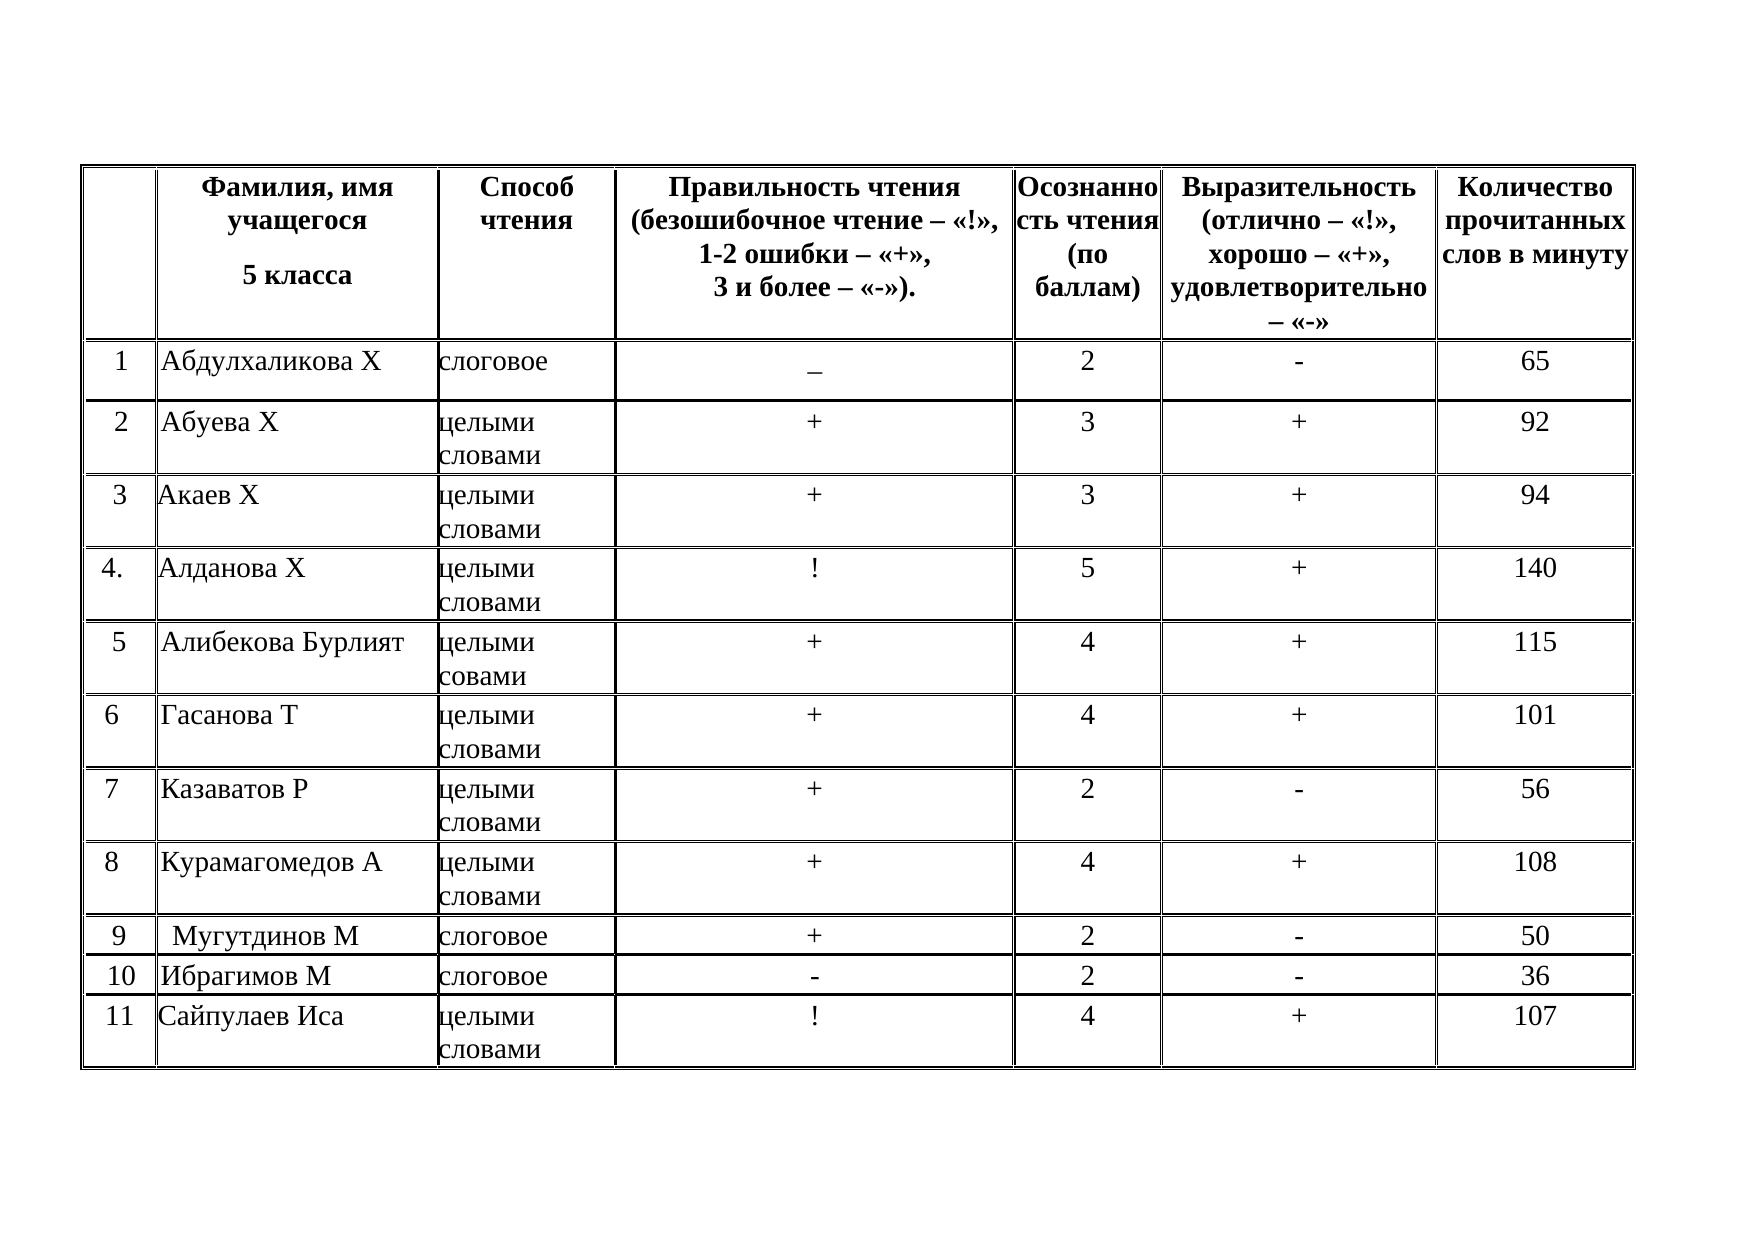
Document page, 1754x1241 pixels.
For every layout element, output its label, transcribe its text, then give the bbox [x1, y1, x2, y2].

table_cell + [1163, 623, 1435, 693]
table_cell - [1163, 770, 1435, 839]
table_cell целыми словами [440, 843, 614, 913]
table_cell Алданова Х [158, 549, 437, 619]
table_cell Алибекова Бурлият [158, 623, 437, 693]
table_cell 107 [1436, 993, 1634, 1066]
table_cell Абдулхаликова Х [158, 342, 437, 399]
table_cell 56 [1438, 766, 1633, 839]
table_cell + [617, 770, 1012, 839]
table_cell Гасанова Т [158, 696, 437, 766]
table_cell слоговое [440, 956, 614, 993]
table_cell целыми совами [440, 623, 614, 693]
table_cell Курамагомедов А [158, 843, 437, 913]
table_cell + [1163, 476, 1435, 546]
table_cell 36 [1438, 953, 1634, 993]
table_cell + [1163, 696, 1435, 766]
table_cell _ [617, 342, 1012, 399]
table_cell + [1163, 402, 1435, 472]
table_cell 101 [1436, 693, 1634, 766]
table_cell ! [615, 993, 1014, 1066]
table_cell 2 [1016, 342, 1160, 399]
table_cell + [617, 696, 1012, 766]
table_cell [82, 546, 156, 619]
table_cell 1 [84, 338, 155, 399]
table_cell 6 [82, 693, 156, 766]
table_header Фамилия, имя учащегося 5 класса [156, 166, 438, 338]
table_cell 4 [1016, 843, 1160, 913]
table_cell 10 [82, 953, 155, 993]
table_cell - [1163, 956, 1435, 993]
table_header Осознанность чтения (по баллам) [1014, 168, 1161, 338]
table_cell + [617, 843, 1012, 913]
table_cell Казаватов Р [158, 770, 437, 839]
table_cell 108 [1438, 840, 1633, 913]
table_cell 2 [1016, 770, 1160, 839]
table_cell целыми словами [440, 549, 614, 619]
table_cell + [617, 476, 1012, 546]
table_cell 11 [82, 993, 156, 1066]
table_cell 115 [1438, 619, 1633, 693]
table_cell 5 [1016, 549, 1160, 619]
table_cell + [1163, 843, 1435, 913]
table_cell + [1163, 549, 1435, 619]
table_cell 4 [1016, 696, 1160, 766]
table_cell целыми словами [438, 996, 615, 1066]
table_cell 2 [1016, 956, 1160, 993]
table_cell + [617, 402, 1012, 472]
table_cell целыми словами [440, 770, 614, 839]
table_cell 3 [1016, 402, 1160, 472]
table_cell целыми словами [440, 696, 614, 766]
table_cell Ибрагимов М [158, 956, 437, 993]
table_cell 94 [1438, 473, 1633, 546]
table_cell Акаев Х [158, 476, 437, 546]
table_cell Мугутдинов М [158, 917, 437, 953]
table_header Количество прочитанных слов в минуту [1436, 168, 1632, 338]
table_cell + [1161, 996, 1436, 1066]
table_cell ! [617, 549, 1012, 619]
table_cell слоговое [440, 342, 614, 399]
table_cell 2 [1016, 917, 1160, 953]
table_cell 92 [1438, 399, 1632, 472]
table_cell 50 [1438, 913, 1633, 953]
table_cell 5 [84, 619, 155, 693]
table_cell 9 [84, 913, 155, 953]
table_cell Сайпулаев Иса [156, 996, 438, 1066]
table_cell 2 [84, 399, 155, 472]
table_cell целыми словами [440, 402, 614, 472]
table_cell 3 [84, 473, 155, 546]
table_cell + [617, 623, 1012, 693]
table_cell 3 [1016, 476, 1160, 546]
table_cell 7 [84, 766, 155, 839]
table_header [84, 168, 156, 338]
table_header Способ чтения [438, 166, 615, 338]
table_header Выразительность (отлично – «!», хорошо – «+», удовлетворительно – «-» [1161, 168, 1436, 338]
table_cell + [617, 917, 1012, 953]
table_cell 65 [1438, 338, 1633, 399]
table_cell - [1163, 342, 1435, 399]
table_header Правильность чтения (безошибочное чтение – «!», 1-2 ошибки – «+», 3 и более – «-»). [615, 166, 1014, 338]
table_cell 4 [1014, 996, 1161, 1066]
table_cell - [617, 956, 1012, 993]
table_cell слоговое [440, 917, 614, 953]
table_cell целыми словами [440, 476, 614, 546]
table_cell 4 [1016, 623, 1160, 693]
table_cell Абуева Х [158, 402, 437, 472]
table_cell 140 [1436, 546, 1634, 619]
table_cell 8 [84, 840, 155, 913]
table_cell - [1163, 917, 1435, 953]
